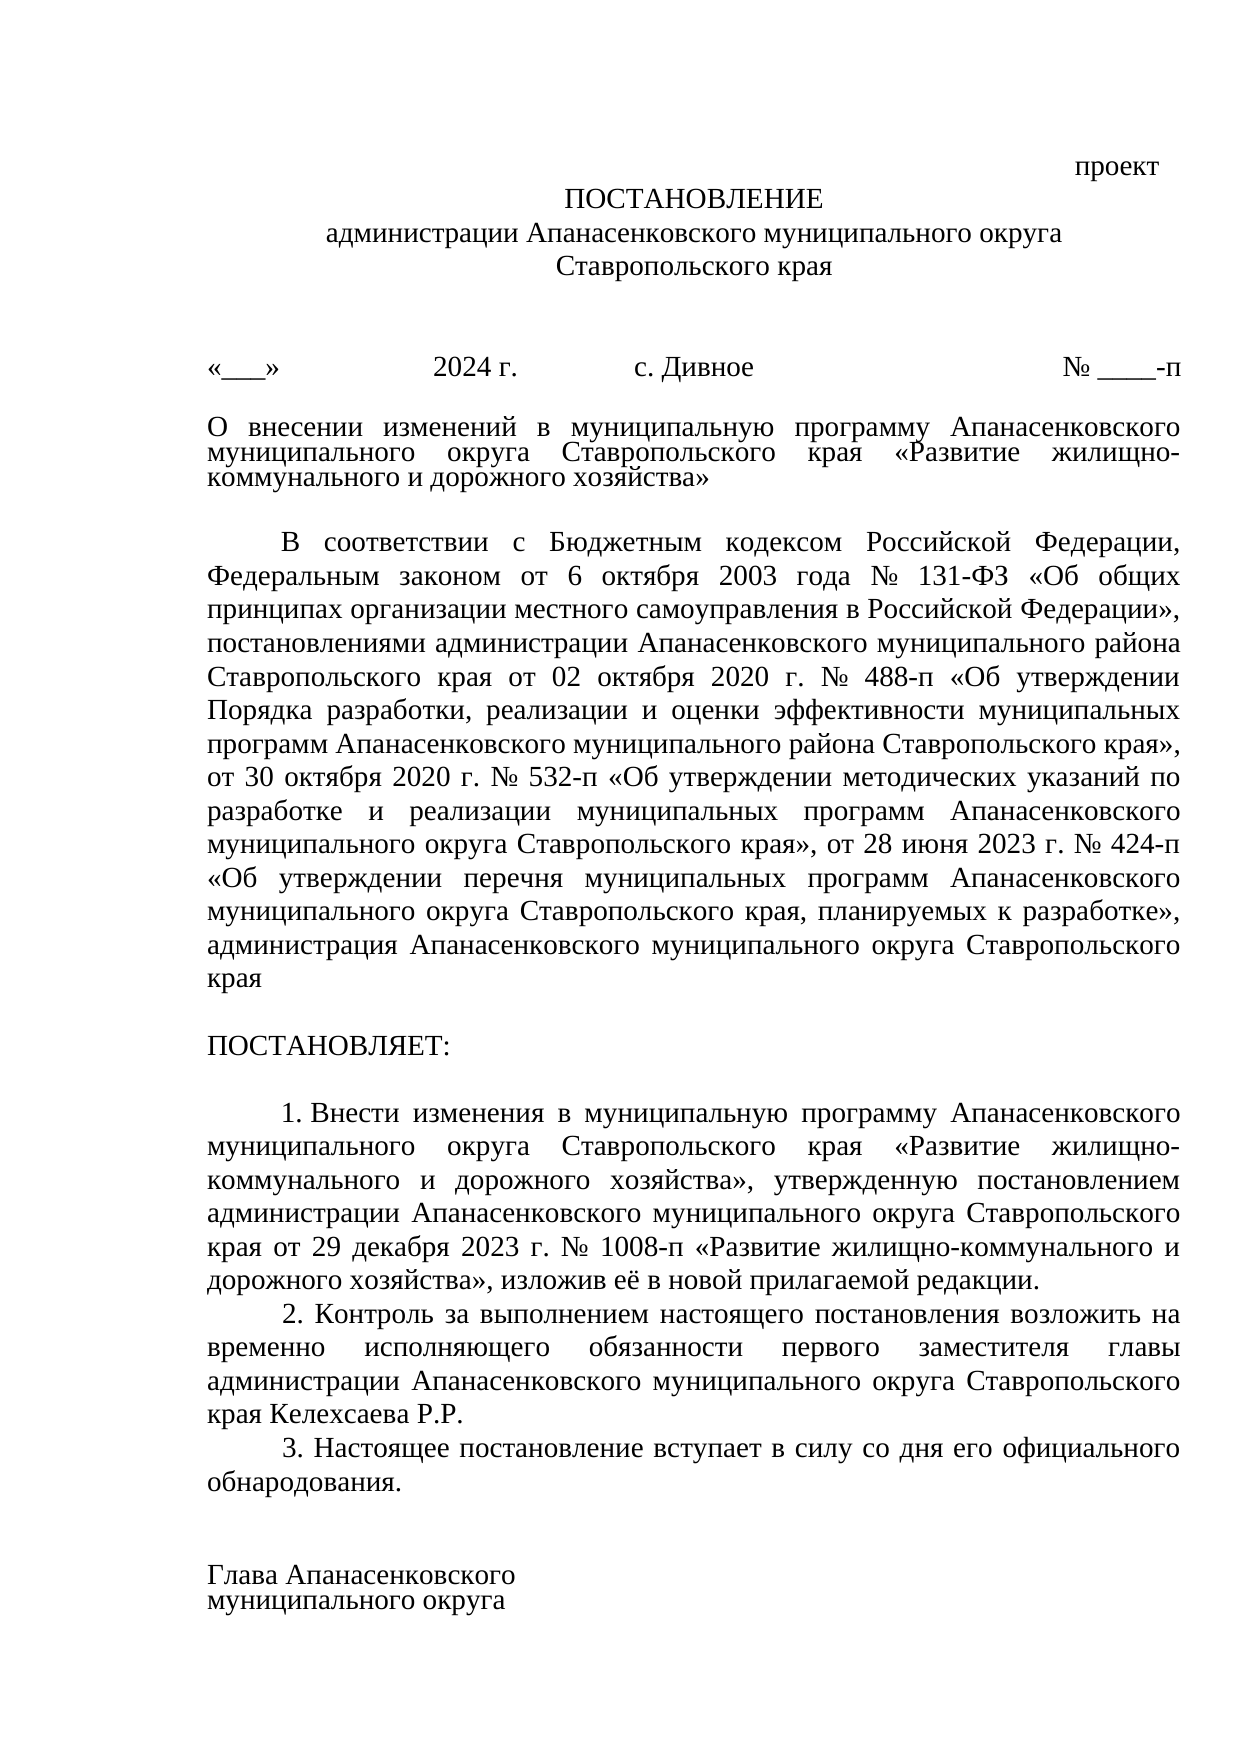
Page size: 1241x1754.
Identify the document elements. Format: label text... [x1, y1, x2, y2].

text 3. Настоящее постановление вступает в силу со дня его официального обнародования. [207, 1430, 1181, 1497]
text Глава Апанасенковского [207, 1564, 1181, 1589]
text администрации Апанасенковского муниципального округа [207, 215, 1181, 248]
text «___» 2024 г. с. Дивное № ____-п [207, 349, 1181, 382]
text 2. Контроль за выполнением настоящего постановления возложить на временно исполняющего обязанности первого заместителя главы администрации Апанасенковского муниципального округа Ставропольского края Келехсаева Р.Р. [207, 1296, 1181, 1430]
list Внести изменения в муниципальную программу Апанасенковского муниципального округа Ставропольского края «Развитие жилищно-коммунального и дорожного хозяйства», утвержденную постановлением администрации Апанасенковского муниципального округа Ставропольского края от 29 декабря 2023 г. № 1008-п «Развитие жилищно-коммунального и дорожного хозяйства», изложив её в новой прилагаемой редакции. [207, 1095, 1181, 1296]
text О внесении изменений в муниципальную программу Апанасенковского муниципального округа Ставропольского края «Развитие жилищно-коммунального и дорожного хозяйства» [207, 416, 1181, 491]
text проект [207, 148, 1181, 181]
text Ставропольского края [207, 248, 1181, 282]
text ПОСТАНОВЛЕНИЕ [207, 181, 1181, 215]
text ПОСТАНОВЛЯЕТ: [207, 1028, 1181, 1061]
text В соответствии с Бюджетным кодексом Российской Федерации, Федеральным законом от 6 октября 2003 года № 131-ФЗ «Об общих принципах организации местного самоуправления в Российской Федерации», постановлениями администрации Апанасенковского муниципального района Ставропольского края от 02 октября 2020 г. № 488-п «Об утверждении Порядка разработки, реализации и оценки эффективности муниципальных программ Апанасенковского муниципального района Ставропольского края», от 30 октября 2020 г. № 532-п «Об утверждении методических указаний по разработке и реализации муниципальных программ Апанасенковского муниципального округа Ставропольского края», от 28 июня 2023 г. № 424-п «Об утверждении перечня муниципальных программ Апанасенковского муниципального округа Ставропольского края, планируемых к разработке», администрация Апанасенковского муниципального округа Ставропольского края [207, 524, 1181, 994]
text муниципального округа [207, 1589, 1181, 1614]
